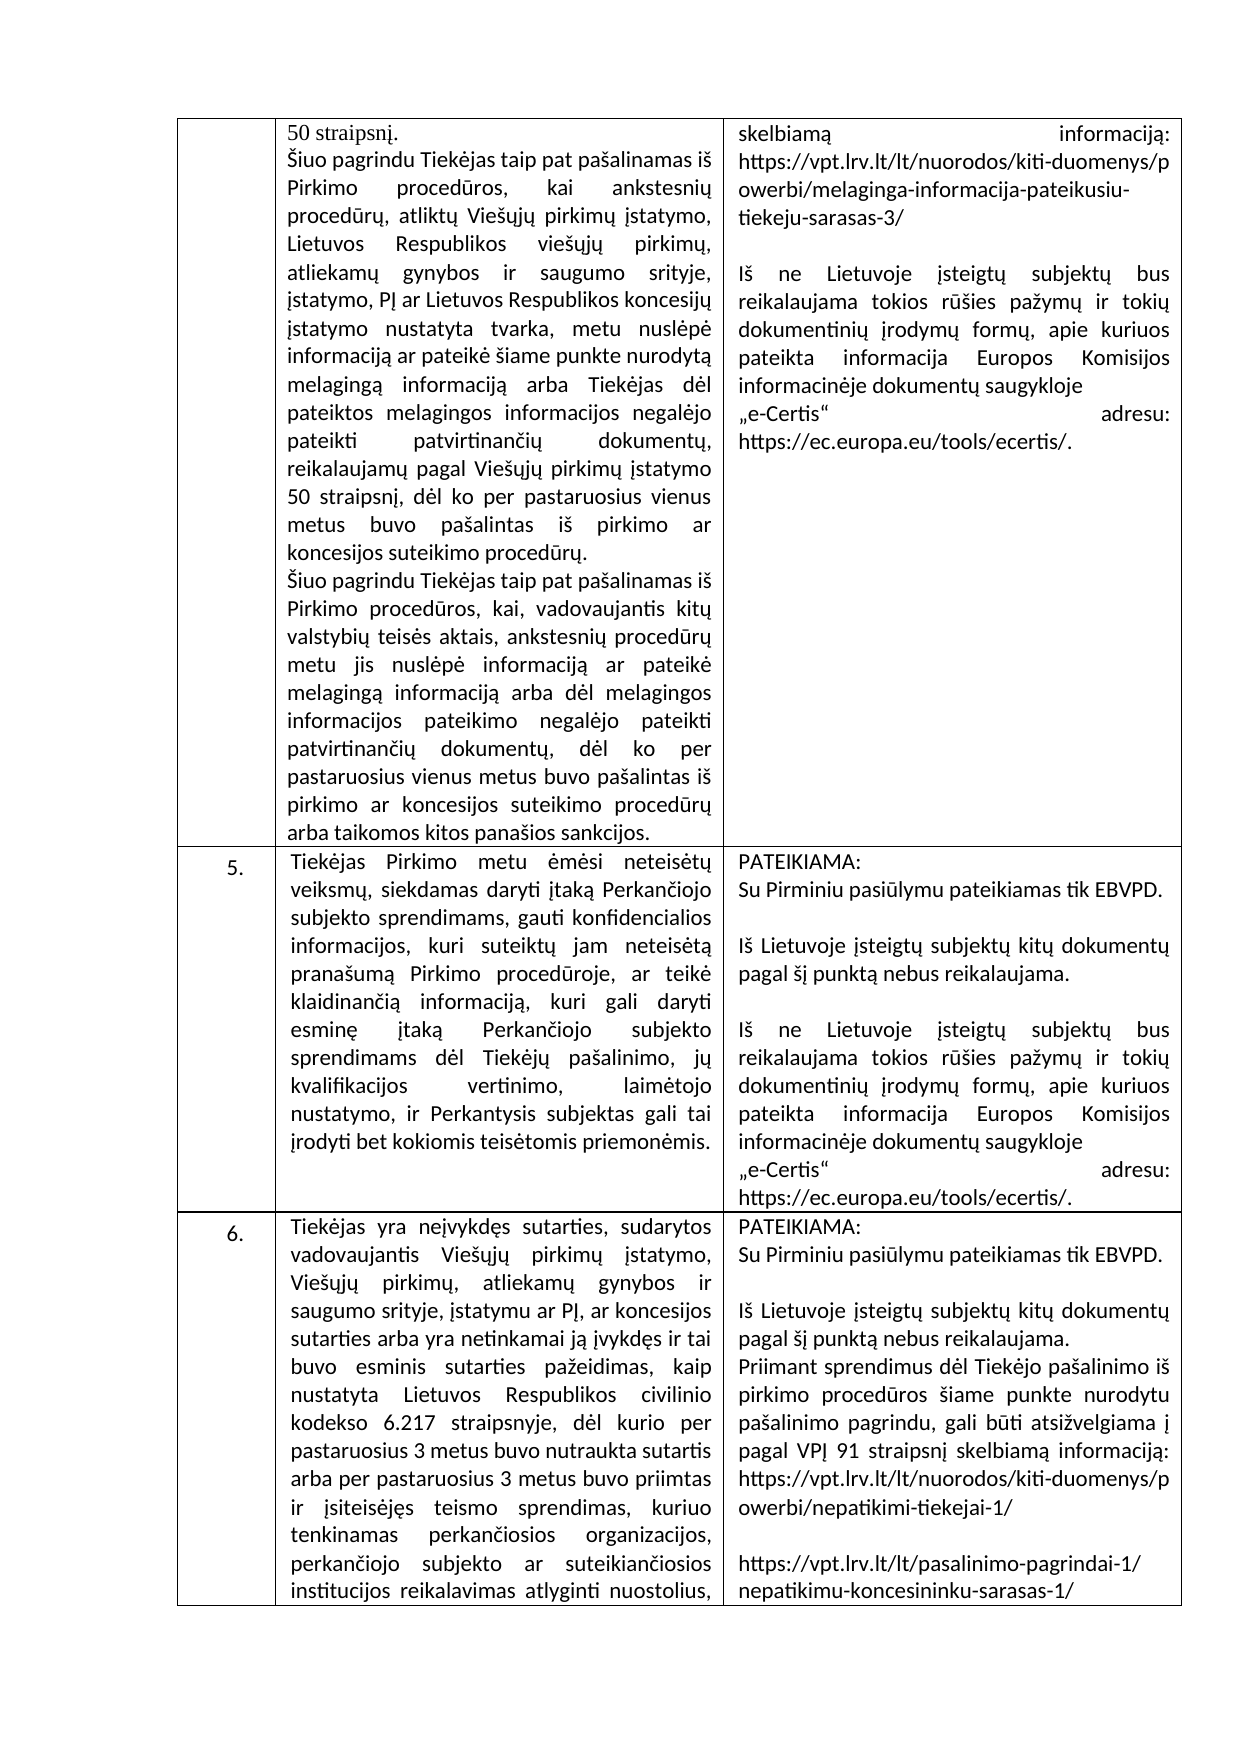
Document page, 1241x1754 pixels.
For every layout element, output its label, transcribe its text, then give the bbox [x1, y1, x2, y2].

table_cell [178, 1213, 275, 1605]
table_cell PATEIKIAMA: Su Pirminiu pasiūlymu pateikiamas tik EBVPD. Iš Lietuvoje įsteigtų subjektų kitų dokumentų pagal šį punktą nebus reikalaujama. Iš ne Lietuvoje įsteigtų subjektų bus reikalaujama tokios rūšies pažymų ir tokių dokumentinių įrodymų formų, apie kuriuos pateikta informacija Europos Komisijos informacinėje dokumentų saugykloje „e-Certis“ adresu: https://ec.europa.eu/tools/ecertis/. [724, 847, 1181, 1211]
table_cell [178, 119, 275, 846]
table_cell [178, 847, 275, 1211]
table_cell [724, 119, 1181, 846]
table_cell Tiekėjas Pirkimo metu ėmėsi neteisėtų veiksmų, siekdamas daryti įtaką Perkančiojo subjekto sprendimams, gauti konfidencialios informacijos, kuri suteiktų jam neteisėtą pranašumą Pirkimo procedūroje, ar teikė klaidinančią informaciją, kuri gali daryti esminę įtaką Perkančiojo subjekto sprendimams dėl Tiekėjų pašalinimo, jų kvalifikacijos vertinimo, laimėtojo nustatymo, ir Perkantysis subjektas gali tai įrodyti bet kokiomis teisėtomis priemonėmis. [276, 847, 723, 1211]
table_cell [276, 119, 723, 846]
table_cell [276, 1213, 723, 1605]
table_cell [724, 1213, 1181, 1605]
